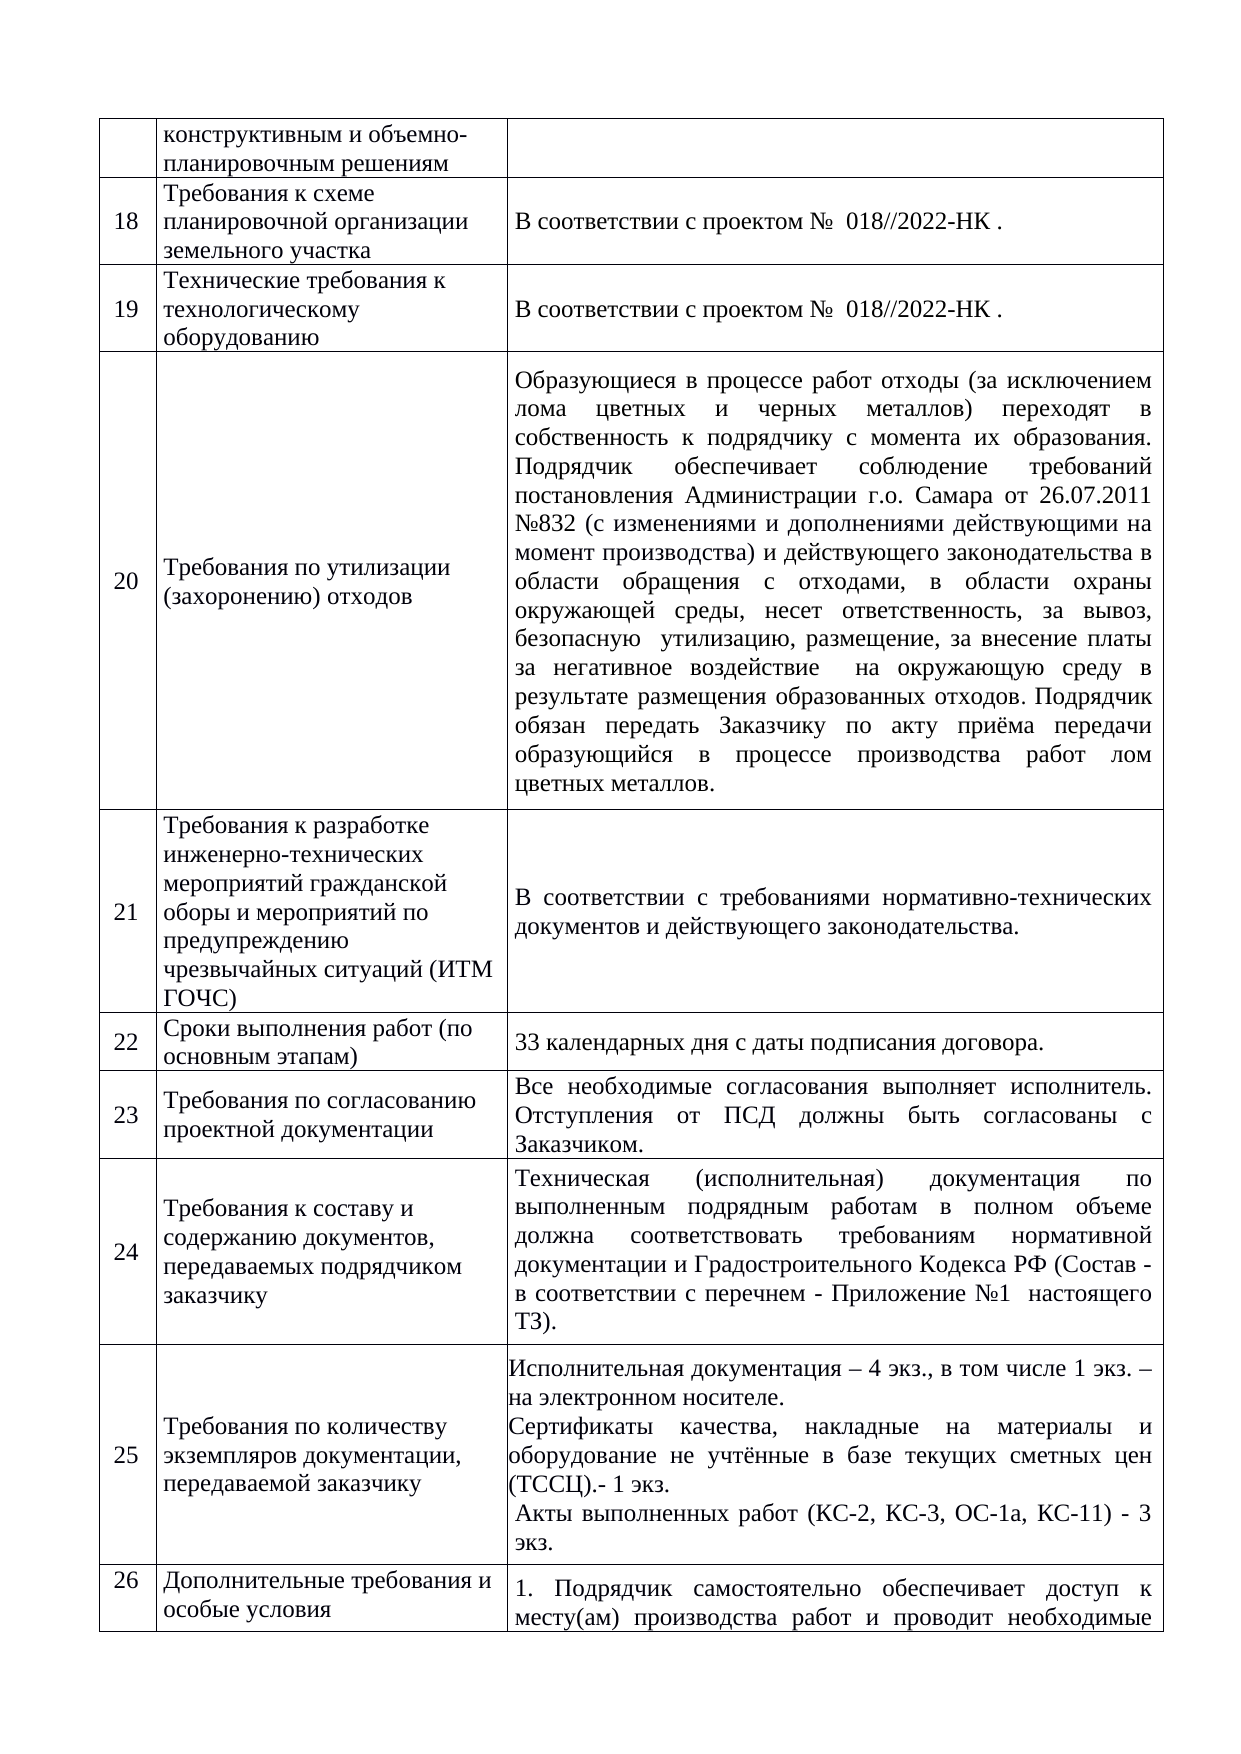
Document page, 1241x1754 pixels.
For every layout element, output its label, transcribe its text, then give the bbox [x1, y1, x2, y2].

table_cell Технические требования к технологическому оборудованию [157, 265, 507, 351]
table_cell 22 [100, 1013, 156, 1070]
table_cell Сроки выполнения работ (по основным этапам) [157, 1013, 507, 1070]
table_cell Требования по утилизации (захоронению) отходов [157, 352, 507, 809]
table_cell Требования по согласованию проектной документации [157, 1071, 507, 1157]
table_cell Образующиеся в процессе работ отходы (за исключением лома цветных и черных металлов) переходят в собственность к подрядчику с момента их образования. Подрядчик обеспечивает соблюдение требований постановления Администрации г.о. Самара от 26.07.2011 №832 (с изменениями и дополнениями действующими на момент производства) и действующего законодательства в области обращения с отходами, в области охраны окружающей среды, несет ответственность, за вывоз, безопасную утилизацию, размещение, за внесение платы за негативное воздействие на окружающую среду в результате размещения образованных отходов. Подрядчик обязан передать Заказчику по акту приёма передачи образующийся в процессе производства работ лом цветных металлов. [508, 352, 1163, 809]
table_cell Требования к разработке инженерно-технических мероприятий гражданской оборы и мероприятий по предупреждению чрезвычайных ситуаций (ИТМ ГОЧС) [157, 810, 507, 1012]
table_cell 23 [100, 1071, 156, 1157]
table_cell В соответствии с требованиями нормативно-технических документов и действующего законодательства. [508, 810, 1163, 1012]
table_cell 24 [100, 1159, 156, 1343]
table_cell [157, 1565, 507, 1631]
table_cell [508, 119, 1163, 177]
table_cell 20 [100, 352, 156, 809]
table_cell 21 [100, 810, 156, 1012]
table_cell Требования к составу и содержанию документов, передаваемых подрядчиком заказчику [157, 1159, 507, 1343]
table_cell 26 [100, 1565, 156, 1631]
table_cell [157, 119, 507, 177]
table_cell Техническая (исполнительная) документация по выполненным подрядным работам в полном объеме должна соответствовать требованиям нормативной документации и Градостроительного Кодекса РФ (Состав - в соответствии с перечнем - Приложение №1 настоящего ТЗ). [508, 1159, 1163, 1343]
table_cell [508, 1565, 1163, 1631]
table_cell Требования по количеству экземпляров документации, передаваемой заказчику [157, 1345, 507, 1564]
table_cell 18 [100, 178, 156, 264]
table_cell 19 [100, 265, 156, 351]
table_cell Все необходимые согласования выполняет исполнитель. Отступления от ПСД должны быть согласованы с Заказчиком. [508, 1071, 1163, 1157]
table_cell Требования к схеме планировочной организации земельного участка [157, 178, 507, 264]
table_cell 25 [100, 1345, 156, 1564]
table_cell Исполнительная документация – 4 экз., в том числе 1 экз. – на электронном носителе. Сертификаты качества, накладные на материалы и оборудование не учтённые в базе текущих сметных цен (ТССЦ).- 1 экз. Акты выполненных работ (КС-2, КС-3, ОС-1а, КС-11) - 3 экз. [508, 1345, 1163, 1564]
table_cell 33 календарных дня с даты подписания договора. [508, 1013, 1163, 1070]
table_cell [508, 178, 1163, 264]
table_cell В соответствии с проектом № 018//2022-НК . [508, 265, 1163, 351]
table_cell 17 [100, 119, 156, 177]
